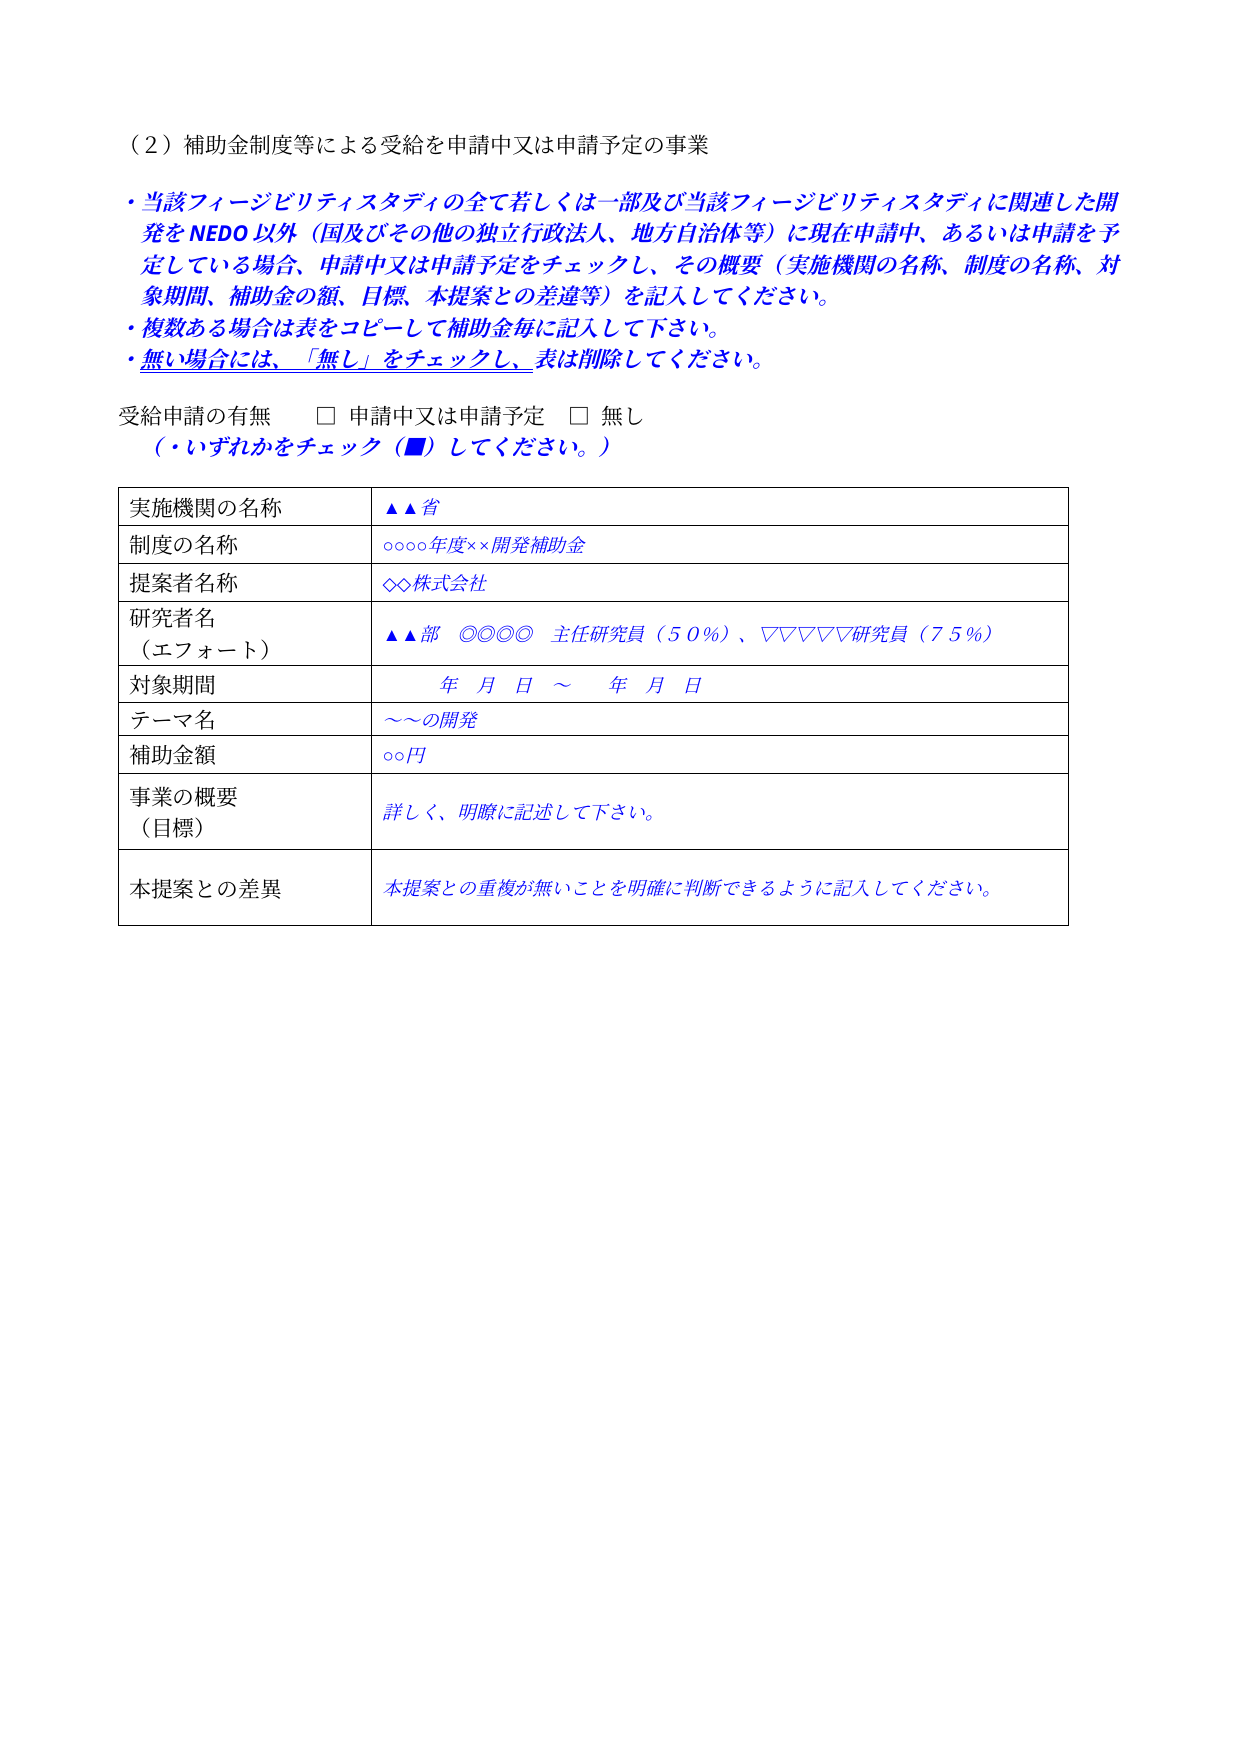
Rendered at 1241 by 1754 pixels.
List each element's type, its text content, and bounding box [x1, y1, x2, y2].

table_cell 提案者名称 [119, 564, 371, 601]
table_cell 事業の概要 （目標） [119, 774, 371, 849]
table_cell ▲▲部 ◎◎◎◎ 主任研究員（５０％）、▽▽▽▽▽研究員（７５％） [372, 602, 1068, 664]
table_cell テーマ名 [119, 703, 371, 735]
table_cell ○○円 [372, 736, 1068, 773]
text ・当該フィージビリティスタディの全て若しくは一部及び当該フィージビリティスタディに関連した開発をNEDO以外（国及びその他の独立行政法人、地方自治体等）に現在申請中、あるいは申請を予定している場合、申請中又は申請予定をチェックし、その概要（実施機関の名称、制度の名称、対象期間、補助金の額、目標、本提案との差違等）を記入してください。 [118, 185, 1122, 311]
text ・複数ある場合は表をコピーして補助金毎に記入して下さい。 [118, 311, 1122, 342]
table_header ▲▲省 [372, 488, 1068, 525]
text （２）補助金制度等による受給を申請中又は申請予定の事業 [118, 128, 1122, 160]
text （・いずれかをチェック（■）してください。） [118, 430, 1122, 462]
table_cell 詳しく、明瞭に記述して下さい。 [372, 774, 1068, 849]
table_cell ◇◇株式会社 [372, 564, 1068, 601]
table_cell 本提案との重複が無いことを明確に判断できるように記入してください。 [372, 850, 1068, 925]
table_cell 本提案との差異 [119, 850, 371, 925]
text 受給申請の有無 □ 申請中又は申請予定 □ 無し [118, 399, 1122, 430]
table_cell 補助金額 [119, 736, 371, 773]
text ・無い場合には、「無し」をチェックし、表は削除してください。 [118, 342, 1122, 374]
table_cell 年 月 日 ～ 年 月 日 [372, 666, 1068, 702]
table_header 実施機関の名称 [119, 488, 371, 525]
table_cell 研究者名 （エフォート） [119, 602, 371, 664]
table_cell 対象期間 [119, 666, 371, 702]
table_cell ～～の開発 [372, 703, 1068, 735]
table_cell ○○○○年度××開発補助金 [372, 526, 1068, 563]
table_cell 制度の名称 [119, 526, 371, 563]
